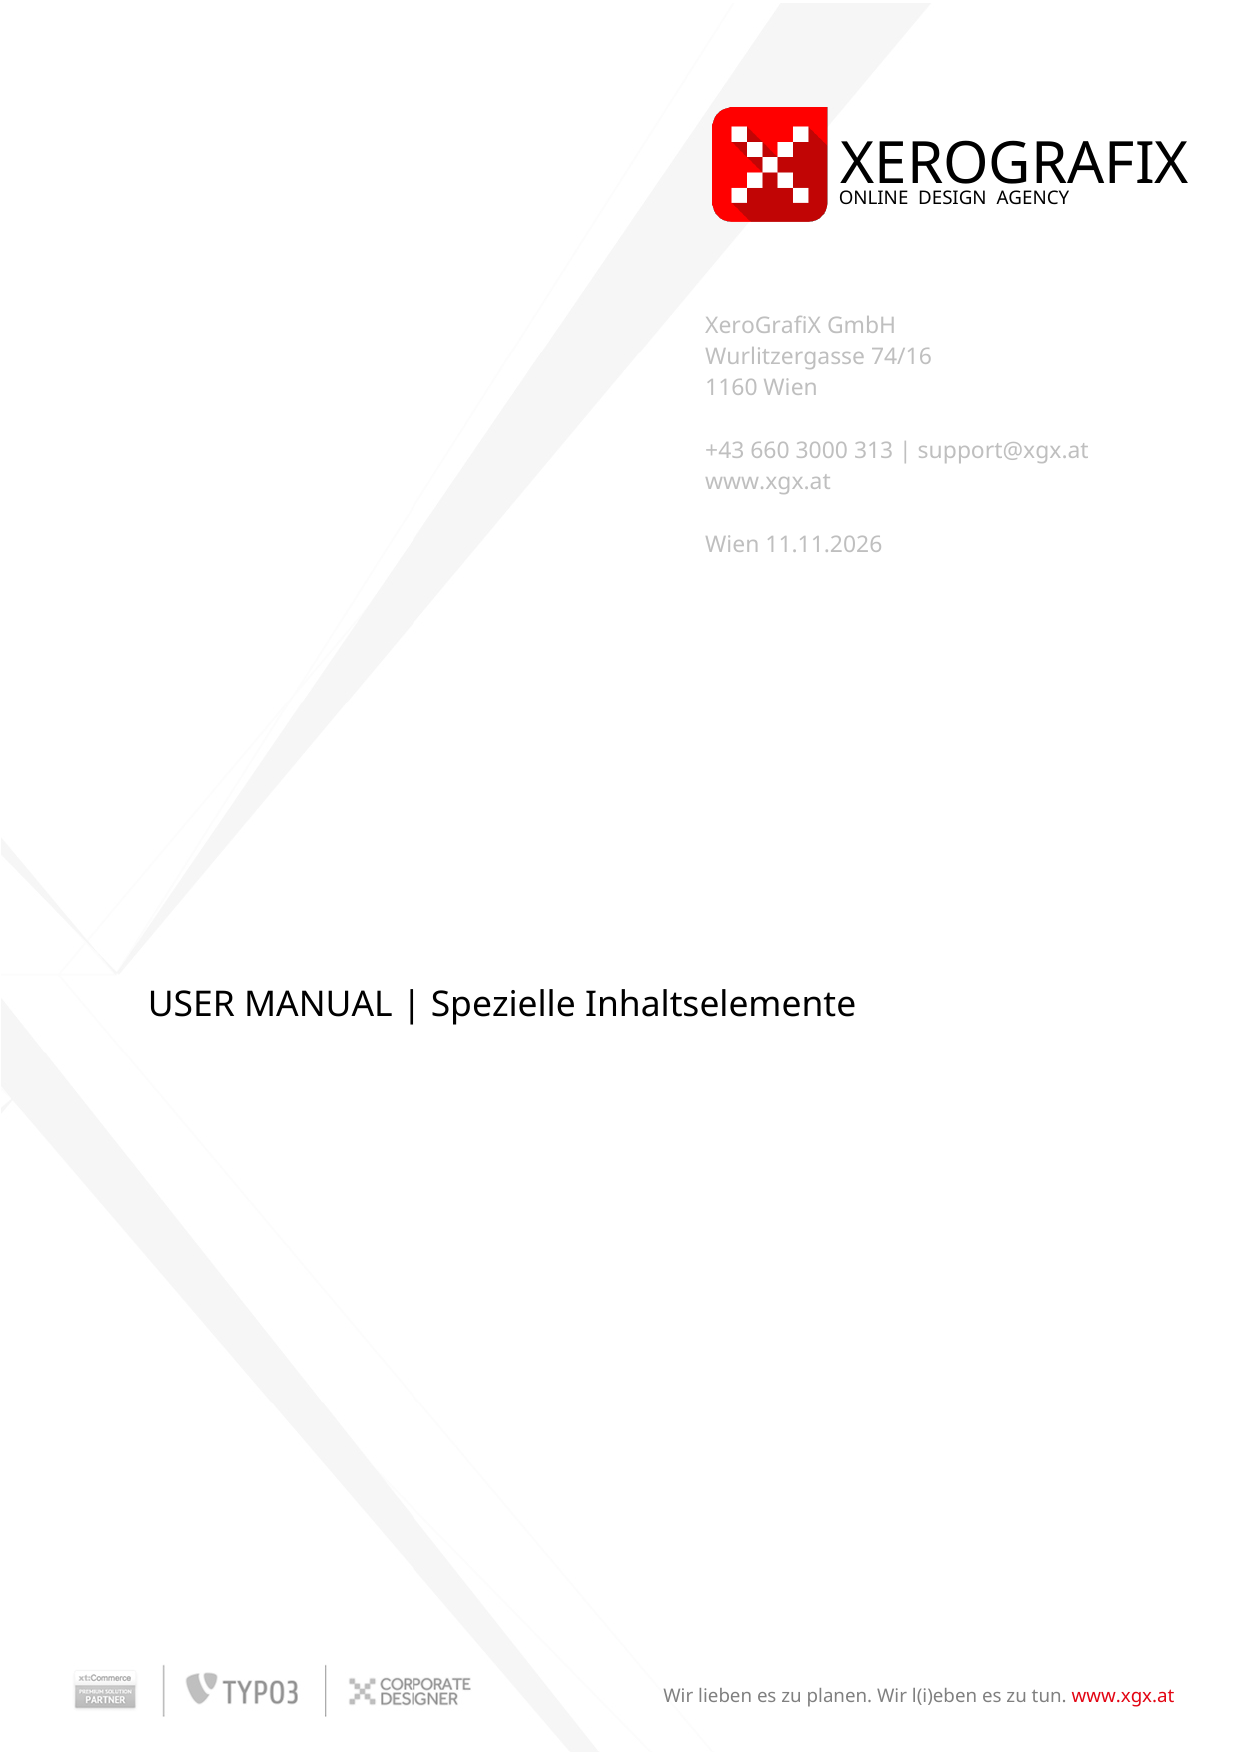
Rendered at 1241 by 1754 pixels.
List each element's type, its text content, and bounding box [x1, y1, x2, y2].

picture [1, 3, 1238, 1752]
text USER MANUAL | Spezielle Inhaltselemente [148, 979, 1181, 1027]
